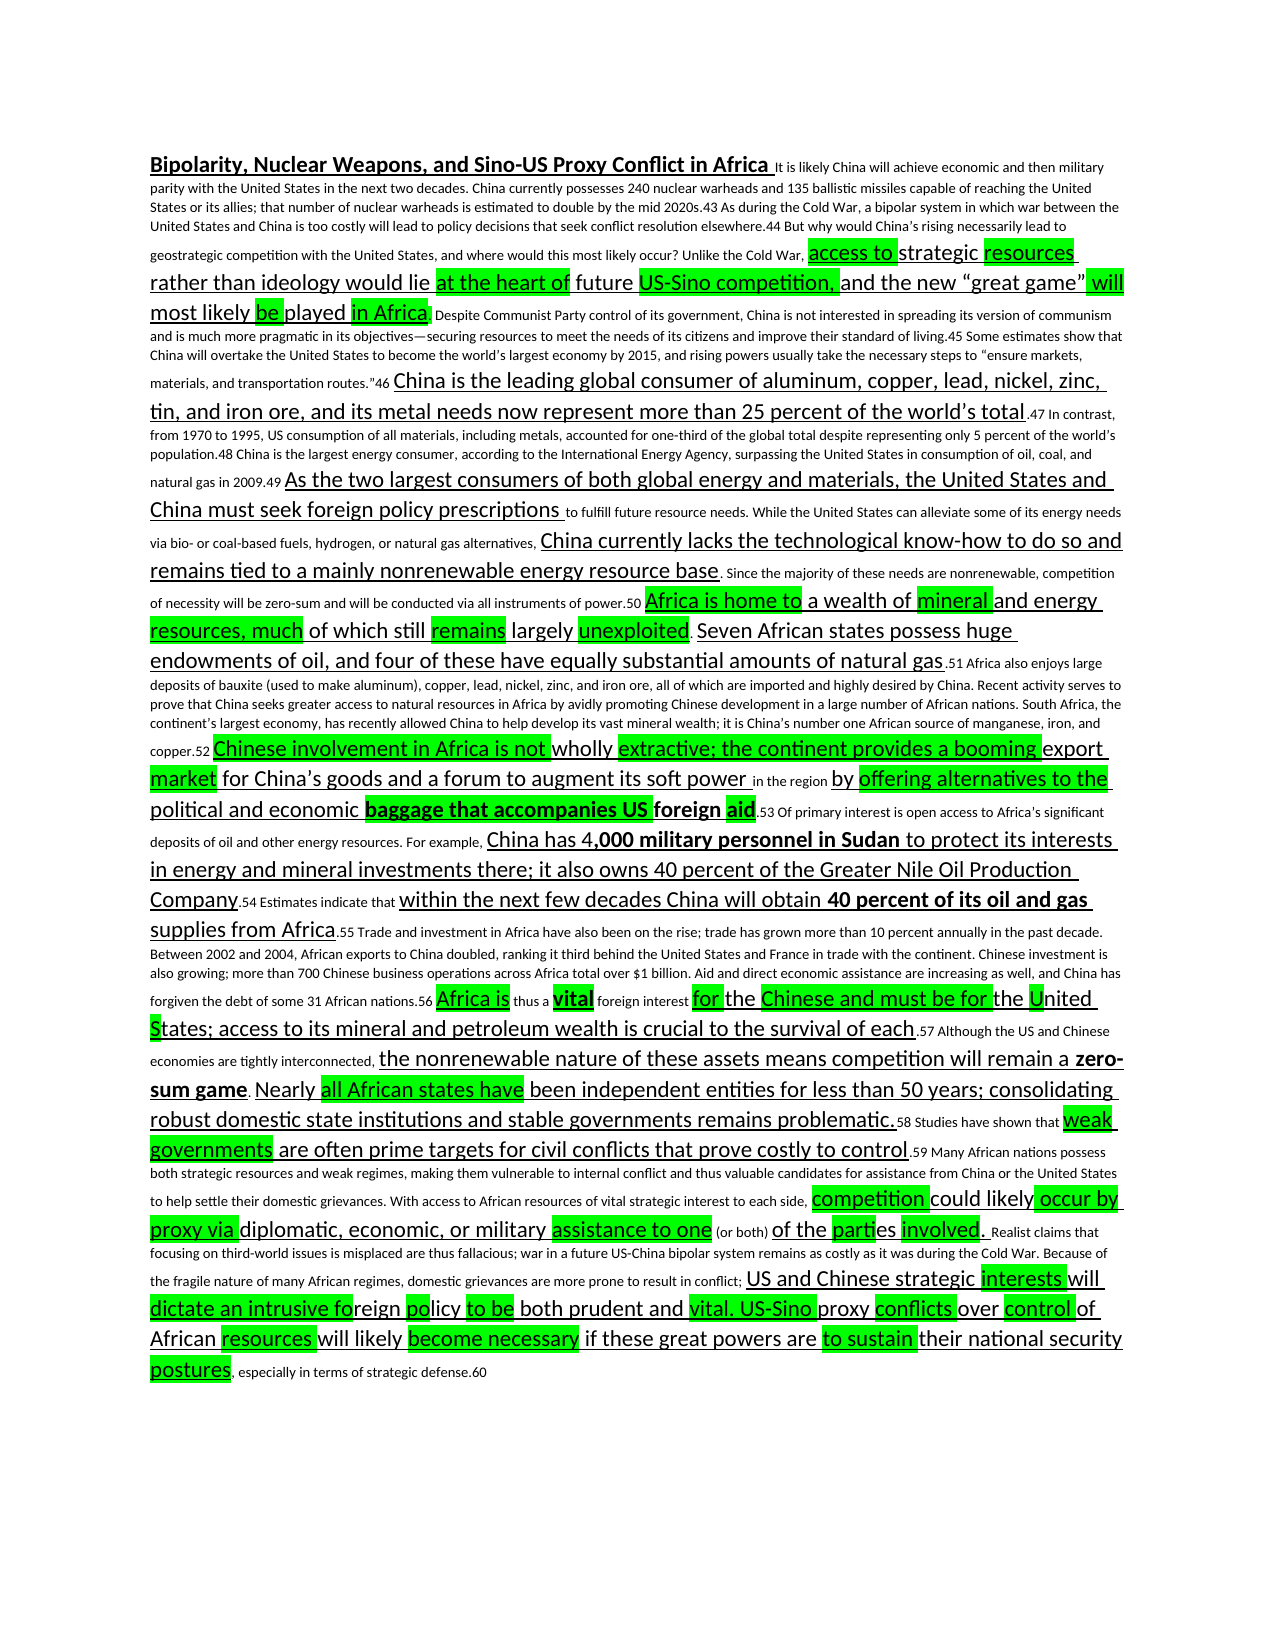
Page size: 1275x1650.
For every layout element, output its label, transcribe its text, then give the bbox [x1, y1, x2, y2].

text Bipolarity, Nuclear Weapons, and Sino-US Proxy Conflict in Africa It is likely China will achieve economic and then military parity with the United States in the next two decades. China currently possesses 240 nuclear warheads and 135 ballistic missiles capable of reaching the United States or its allies; that number of nuclear warheads is estimated to double by the mid 2020s.43 As during the Cold War, a bipolar system in which war between the United States and China is too costly will lead to policy decisions that seek conflict resolution elsewhere.44 But why would China’s rising necessarily lead to geostrategic competition with the United States, and where would this most likely occur? Unlike the Cold War, access to strategic resources rather than ideology would lie at the heart of future US-Sino competition, and the new “great game” will most likely be played in Africa. Despite Communist Party control of its government, China is not interested in spreading its version of communism and is much more pragmatic in its objectives—securing resources to meet the needs of its citizens and improve their standard of living.45 Some estimates show that China will overtake the United States to become the world’s largest economy by 2015, and rising powers usually take the necessary steps to “ensure markets, materials, and transportation routes.”46 China is the leading global consumer of aluminum, copper, lead, nickel, zinc, tin, and iron ore, and its metal needs now represent more than 25 percent of the world’s total.47 In contrast, from 1970 to 1995, US consumption of all materials, including metals, accounted for one-third of the global total despite representing only 5 percent of the world’s population.48 China is the largest energy consumer, according to the International Energy Agency, surpassing the United States in consumption of oil, coal, and natural gas in 2009.49 As the two largest consumers of both global energy and materials, the United States and China must seek foreign policy prescriptions to fulfill future resource needs. While the United States can alleviate some of its energy needs via bio- or coal-based fuels, hydrogen, or natural gas alternatives, China currently lacks the technological know-how to do so and remains tied to a mainly nonrenewable energy resource base. Since the majority of these needs are nonrenewable, competition of necessity will be zero-sum and will be conducted via all instruments of power.50 Africa is home to a wealth of mineral and energy resources, much of which still remains largely unexploited. Seven African states possess huge endowments of oil, and four of these have equally substantial amounts of natural gas.51 Africa also enjoys large deposits of bauxite (used to make aluminum), copper, lead, nickel, zinc, and iron ore, all of which are imported and highly desired by China. Recent activity serves to prove that China seeks greater access to natural resources in Africa by avidly promoting Chinese development in a large number of African nations. South Africa, the continent’s largest economy, has recently allowed China to help develop its vast mineral wealth; it is China’s number one African source of manganese, iron, and copper.52 Chinese involvement in Africa is not wholly extractive; the continent provides a booming export market for China’s goods and a forum to augment its soft power in the region by offering alternatives to the political and economic baggage that accompanies US foreign aid.53 Of primary interest is open access to Africa’s significant deposits of oil and other energy resources. For example, China has 4,000 military personnel in Sudan to protect its interests in energy and mineral investments there; it also owns 40 percent of the Greater Nile Oil Production Company.54 Estimates indicate that within the next few decades China will obtain 40 percent of its oil and gas supplies from Africa.55 Trade and investment in Africa have also been on the rise; trade has grown more than 10 percent annually in the past decade. Between 2002 and 2004, African exports to China doubled, ranking it third behind the United States and France in trade with the continent. Chinese investment is also growing; more than 700 Chinese business operations across Africa total over $1 billion. Aid and direct economic assistance are increasing as well, and China has forgiven the debt of some 31 African nations.56 Africa is thus a vital foreign interest for the Chinese and must be for the United States; access to its mineral and petroleum wealth is crucial to the survival of each.57 Although the US and Chinese economies are tightly interconnected, the nonrenewable nature of these assets means competition will remain a zero-sum game. Nearly all African states have been independent entities for less than 50 years; consolidating robust domestic state institutions and stable governments remains problematic.58 Studies have shown that weak governments are often prime targets for civil conflicts that prove costly to control.59 Many African nations possess both strategic resources and weak regimes, making them vulnerable to internal conflict and thus valuable candidates for assistance from China or the United States to help settle their domestic grievances. With access to African resources of vital strategic interest to each side, competition could likely occur by proxy via diplomatic, economic, or military assistance to one (or both) of the parties involved. Realist claims that focusing on third-world issues is misplaced are thus fallacious; war in a future US-China bipolar system remains as costly as it was during the Cold War. Because of the fragile nature of many African regimes, domestic grievances are more prone to result in conflict; US and Chinese strategic interests will dictate an intrusive foreign policy to be both prudent and vital. US-Sino proxy conflicts over control of African resources will likely become necessary if these great powers are to sustain their national security postures, especially in terms of strategic defense.60 [150, 150, 1125, 1383]
